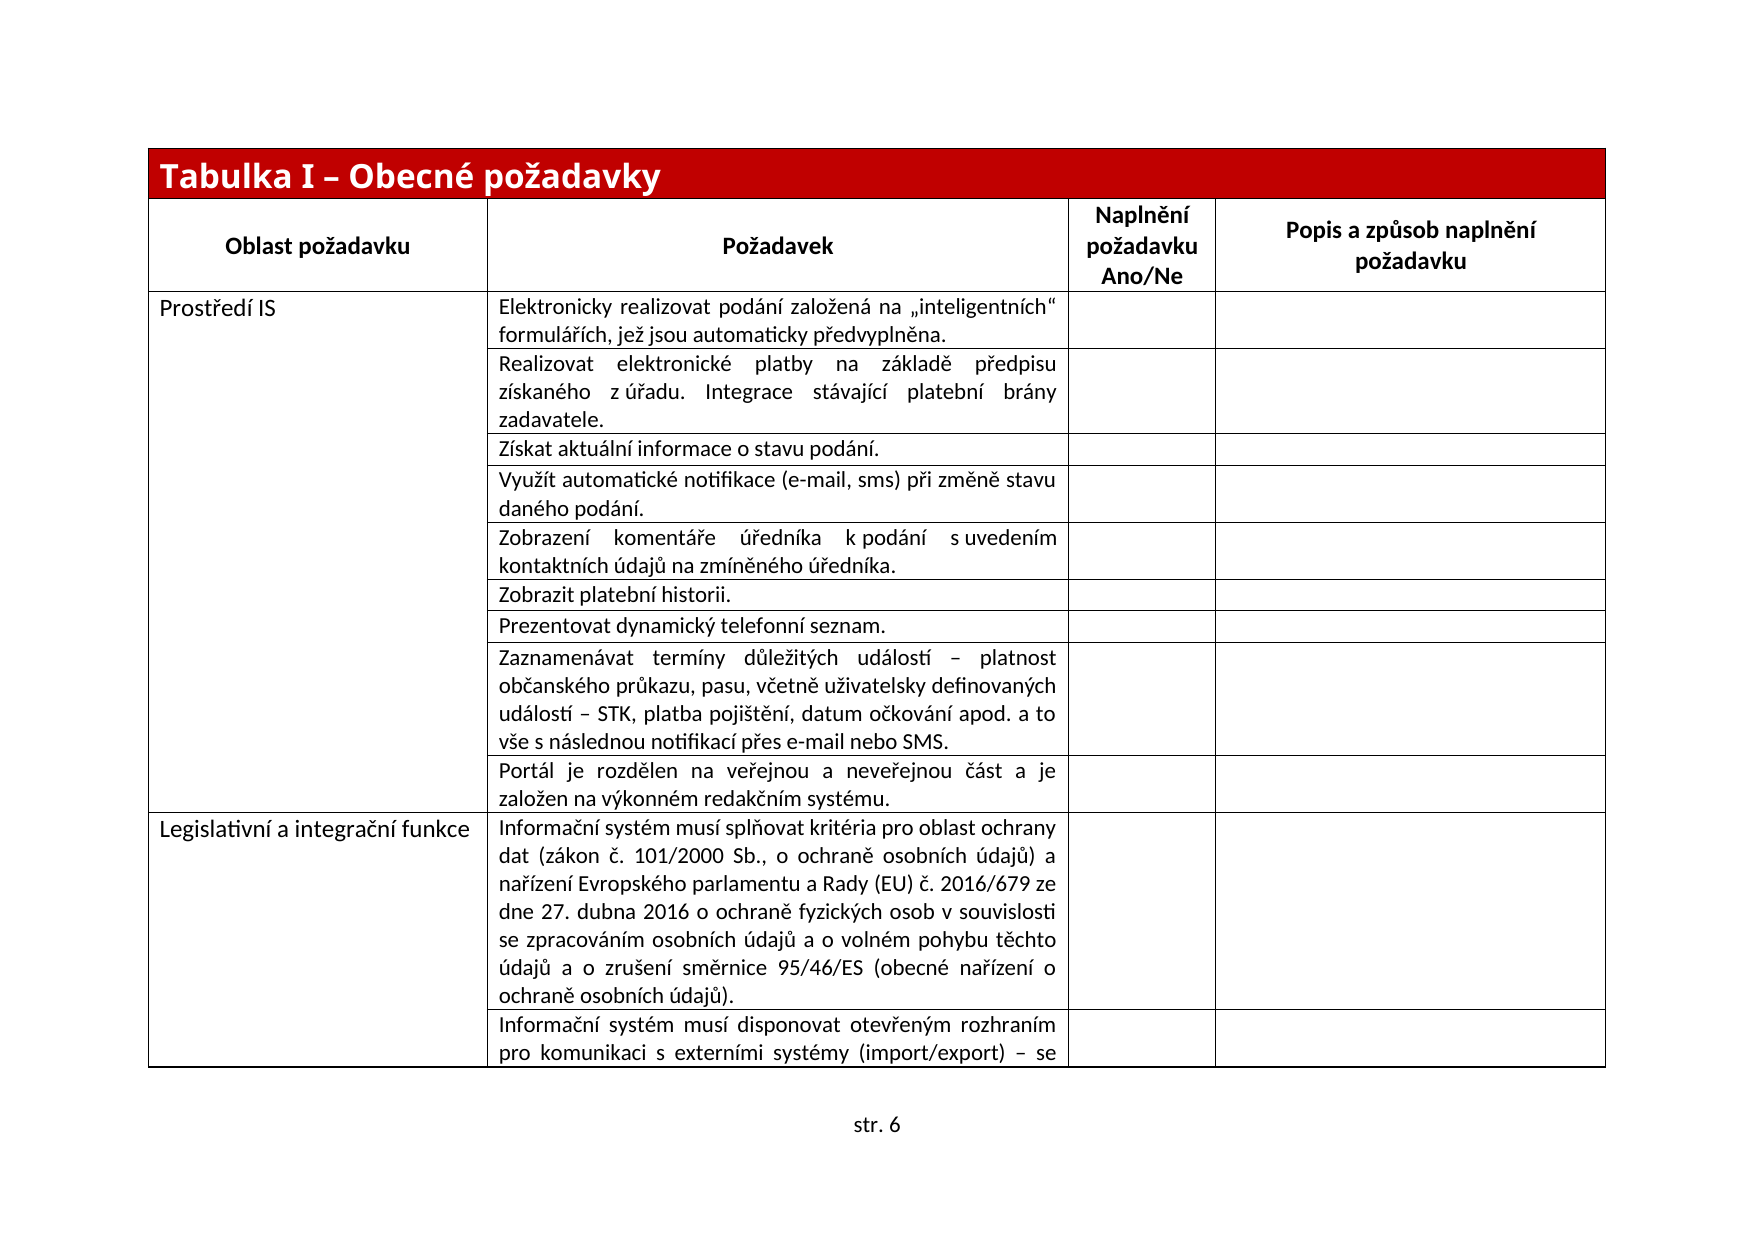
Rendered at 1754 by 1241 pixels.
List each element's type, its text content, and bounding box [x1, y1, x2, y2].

table_cell [1069, 1010, 1215, 1066]
table_cell [1069, 523, 1215, 579]
table_cell [1069, 580, 1215, 610]
table_cell [1216, 292, 1605, 348]
table_cell [1216, 466, 1605, 522]
table_cell [1069, 611, 1215, 642]
table_cell [1216, 643, 1605, 755]
table_cell Získat aktuální informace o stavu podání. [488, 434, 1068, 464]
table_cell Oblast požadavku [149, 199, 487, 291]
table_header Tabulka I – Obecné požadavky [149, 149, 1605, 198]
table_cell [1069, 466, 1215, 522]
table_cell [1069, 349, 1215, 433]
table_cell Informační systém musí splňovat kritéria pro oblast ochrany dat (zákon č. 101/2000 Sb., o ochraně osobních údajů) a nařízení Evropského parlamentu a Rady (EU) č. 2016/679 ze dne 27. dubna 2016 o ochraně fyzických osob v souvislosti se zpracováním osobních údajů a o volném pohybu těchto údajů a o zrušení směrnice 95/46/ES (obecné nařízení o ochraně osobních údajů). [488, 813, 1068, 1009]
table_cell [1216, 813, 1605, 1009]
table_cell Prezentovat dynamický telefonní seznam. [488, 611, 1068, 642]
table_cell Zaznamenávat termíny důležitých událostí – platnost občanského průkazu, pasu, včetně uživatelsky definovaných událostí – STK, platba pojištění, datum očkování apod. a to vše s následnou notifikací přes e-mail nebo SMS. [488, 643, 1068, 755]
table_cell [1216, 434, 1605, 464]
table_cell Požadavek [488, 199, 1068, 291]
table_cell Využít automatické notifikace (e-mail, sms) při změně stavu daného podání. [488, 466, 1068, 522]
table_cell [1069, 813, 1215, 1009]
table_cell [488, 1010, 1068, 1066]
table_cell [1216, 756, 1605, 812]
table_cell [1069, 643, 1215, 755]
table_cell [1216, 611, 1605, 642]
table_cell [1069, 756, 1215, 812]
table_cell Legislativní a integrační funkce [149, 813, 487, 1066]
table_cell Portál je rozdělen na veřejnou a neveřejnou část a je založen na výkonném redakčním systému. [488, 756, 1068, 812]
table_cell Naplnění požadavku Ano/Ne [1069, 199, 1215, 291]
table_cell Prostředí IS [149, 292, 487, 812]
table_cell Zobrazení komentáře úředníka k podání s uvedením kontaktních údajů na zmíněného úředníka. [488, 523, 1068, 579]
table_cell [1216, 349, 1605, 433]
table_cell Realizovat elektronické platby na základě předpisu získaného z úřadu. Integrace stávající platební brány zadavatele. [488, 349, 1068, 433]
table_cell [1216, 1010, 1605, 1066]
table_cell [1069, 434, 1215, 464]
table_cell Popis a způsob naplnění požadavku [1216, 199, 1605, 291]
table_cell [1216, 523, 1605, 579]
table_cell Elektronicky realizovat podání založená na „inteligentních“ formulářích, jež jsou automaticky předvyplněna. [488, 292, 1068, 348]
table_cell Zobrazit platební historii. [488, 580, 1068, 610]
table_cell [1069, 292, 1215, 348]
table_cell [1216, 580, 1605, 610]
